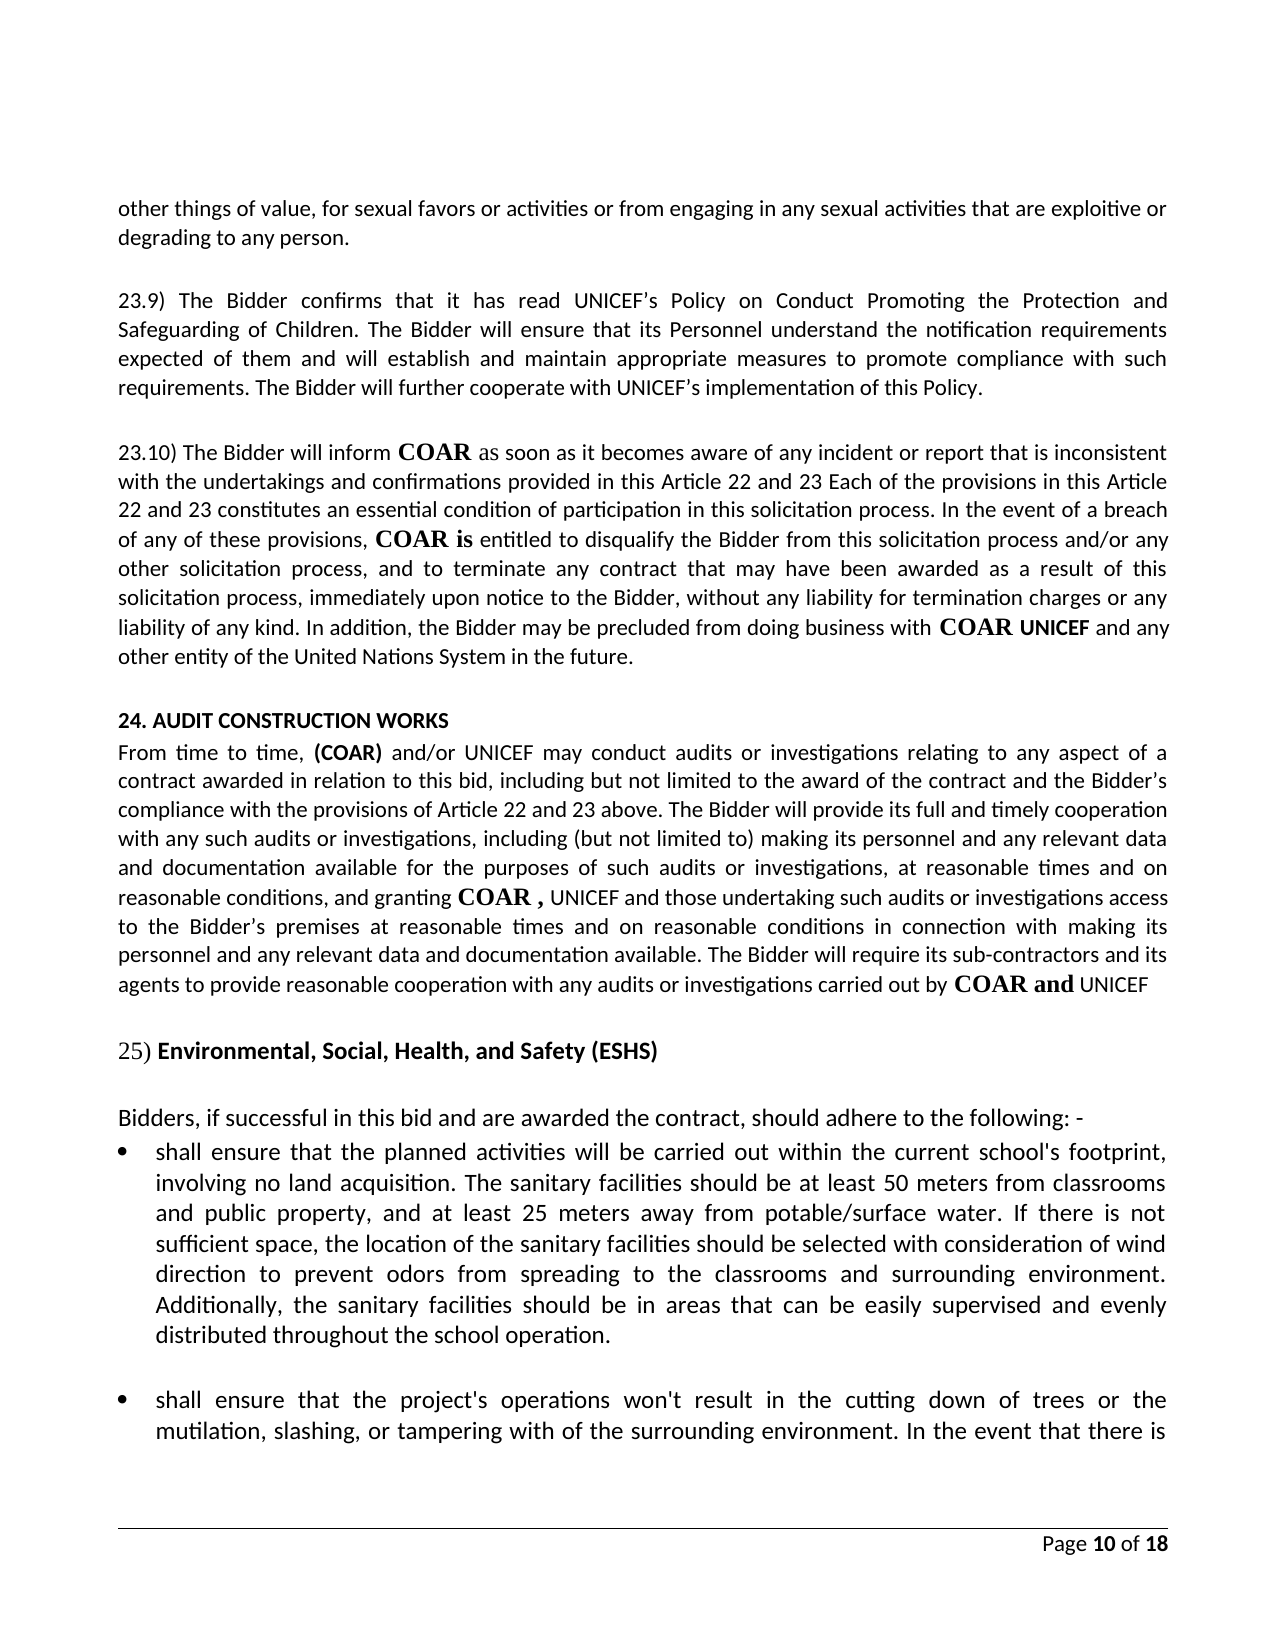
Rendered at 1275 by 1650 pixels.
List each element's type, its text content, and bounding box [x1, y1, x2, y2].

list shall ensure that the planned activities will be carried out within the current school's footprint, involving no land acquisition. The sanitary facilities should be at least 50 meters from classrooms and public property, and at least 25 meters away from potable/surface water. If there is not sufficient space, the location of the sanitary facilities should be selected with consideration of wind direction to prevent odors from spreading to the classrooms and surrounding environment. Additionally, the sanitary facilities should be in areas that can be easily supervised and evenly distributed throughout the school operation. [118, 1136, 1168, 1350]
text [118, 194, 1169, 251]
list From time to time, (COAR) and/or UNICEF may conduct audits or investigations relating to any aspect of a contract awarded in relation to this bid, including but not limited to the award of the contract and the Bidder’s compliance with the provisions of Article 22 and 23 above. The Bidder will provide its full and timely cooperation with any such audits or investigations, including (but not limited to) making its personnel and any relevant data and documentation available for the purposes of such audits or investigations, at reasonable times and on reasonable conditions, and granting COAR , UNICEF and those undertaking such audits or investigations access to the Bidder’s premises at reasonable times and on reasonable conditions in connection with making its personnel and any relevant data and documentation available. The Bidder will require its sub-contractors and its agents to provide reasonable cooperation with any audits or investigations carried out by COAR and UNICEF [118, 738, 1169, 998]
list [118, 1384, 1168, 1445]
text 25) Environmental, Social, Health, and Safety (ESHS) [118, 1035, 1169, 1066]
text 23.10) The Bidder will inform COAR as soon as it becomes aware of any incident or report that is inconsistent with the undertakings and confirmations provided in this Article 22 and 23 Each of the provisions in this Article 22 and 23 constitutes an essential condition of participation in this solicitation process. In the event of a breach of any of these provisions, COAR is entitled to disqualify the Bidder from this solicitation process and/or any other solicitation process, and to terminate any contract that may have been awarded as a result of this solicitation process, immediately upon notice to the Bidder, without any liability for termination charges or any liability of any kind. In addition, the Bidder may be precluded from doing business with COAR UNICEF and any other entity of the United Nations System in the future. [118, 437, 1169, 670]
text Bidders, if successful in this bid and are awarded the contract, should adhere to the following: - [118, 1102, 1169, 1132]
text 24. AUDIT CONSTRUCTION WORKS [118, 706, 1169, 734]
text 23.9) The Bidder confirms that it has read UNICEF’s Policy on Conduct Promoting the Protection and Safeguarding of Children. The Bidder will ensure that its Personnel understand the notification requirements expected of them and will establish and maintain appropriate measures to promote compliance with such requirements. The Bidder will further cooperate with UNICEF’s implementation of this Policy. [118, 287, 1169, 401]
